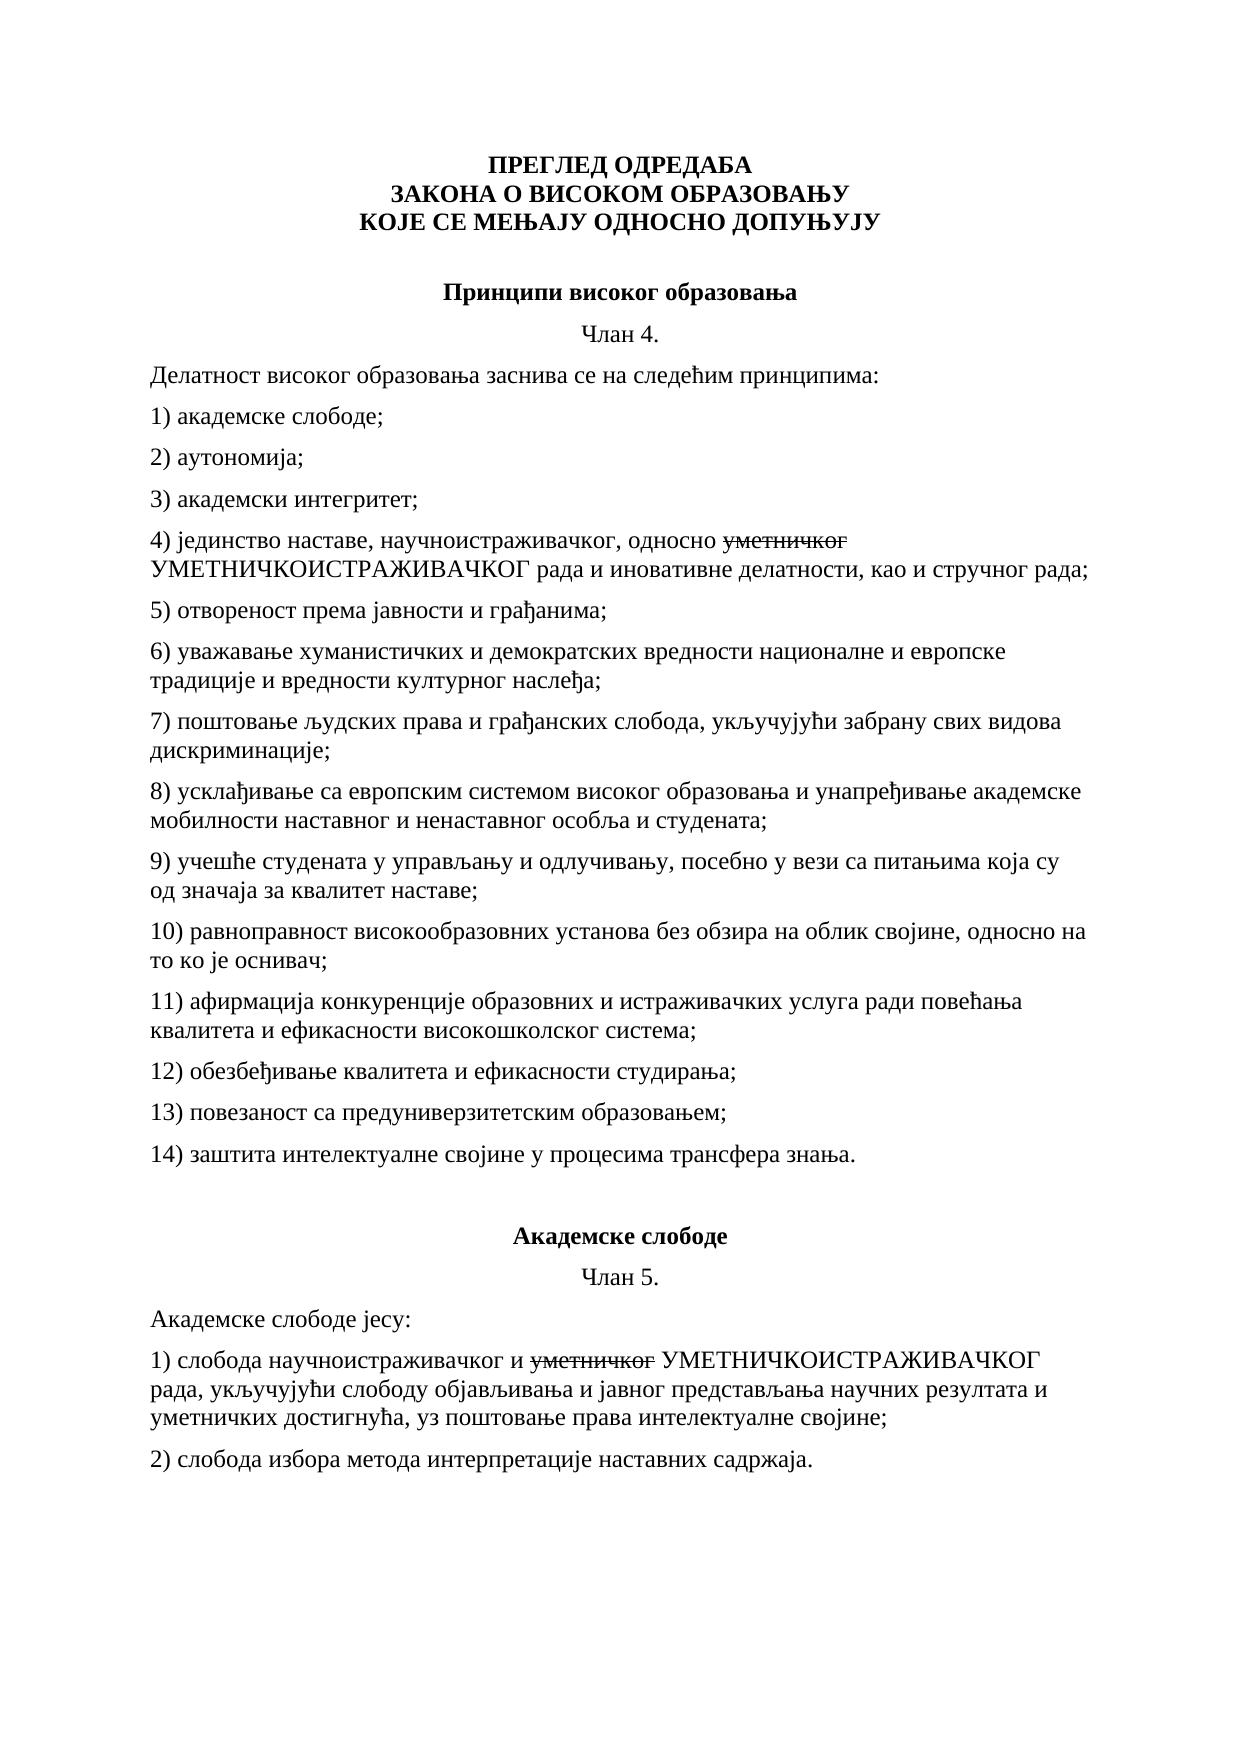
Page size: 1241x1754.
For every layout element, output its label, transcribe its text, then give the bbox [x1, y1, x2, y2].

text 2) слобода избора метода интерпретације наставних садржаја. [150, 1444, 1090, 1472]
text Члан 5. [150, 1262, 1090, 1291]
text 4) јединство наставе, научноистраживачког, односно уметничког УМЕТНИЧКОИСТРАЖИВАЧКОГ рада и иновативне делатности, као и стручног рада; [150, 525, 1090, 582]
text КОЈЕ СЕ МЕЊАЈУ ОДНОСНО ДОПУЊУЈУ [150, 207, 1090, 236]
text Члан 4. [150, 319, 1090, 347]
text Принципи високог образовања [150, 277, 1090, 306]
text 5) отвореност према јавности и грађанима; [150, 595, 1090, 624]
text 2) аутономија; [150, 442, 1090, 471]
text Академске слободе јесу: [150, 1304, 1090, 1332]
text Делатност високог образовања заснива се на следећим принципима: [150, 360, 1090, 389]
text 6) уважавање хуманистичких и демократских вредности националне и европске традиције и вредности културног наслеђа; [150, 636, 1090, 694]
text 1) академске слободе; [150, 401, 1090, 430]
text ПРЕГЛЕД ОДРЕДАБА [150, 150, 1090, 179]
text 11) афирмација конкуренције образовних и истраживачких услуга ради повећања квалитета и ефикасности високошколског система; [150, 986, 1090, 1044]
text 13) повезаност са предуниверзитетским образовањем; [150, 1097, 1090, 1126]
text 12) обезбеђивање квалитета и ефикасности студирања; [150, 1056, 1090, 1085]
text 9) учешће студената у управљању и одлучивању, посебно у вези са питањима која су од значаја за квалитет наставе; [150, 846, 1090, 904]
text 3) академски интегритет; [150, 484, 1090, 512]
text ЗАКОНА О ВИСОКОМ ОБРАЗОВАЊУ [150, 179, 1090, 207]
text 14) заштита интелектуалне својине у процесима трансфера знања. [150, 1139, 1090, 1167]
text 1) слобода научноистраживачког и уметничког УМЕТНИЧКОИСТРАЖИВАЧКОГ рада, укључујући слободу објављивања и јавног представљања научних резултата и уметничких достигнућа, уз поштовање права интелектуалне својине; [150, 1345, 1090, 1431]
text 7) поштовање људских права и грађанских слобода, укључујући забрану свих видова дискриминације; [150, 706, 1090, 764]
text 10) равноправност високообразовних установа без обзира на облик својине, односно на то ко је оснивач; [150, 916, 1090, 974]
text Академске слободе [150, 1221, 1090, 1250]
text 8) усклађивање са европским системом високог образовања и унапређивање академске мобилности наставног и ненаставног особља и студената; [150, 776, 1090, 834]
